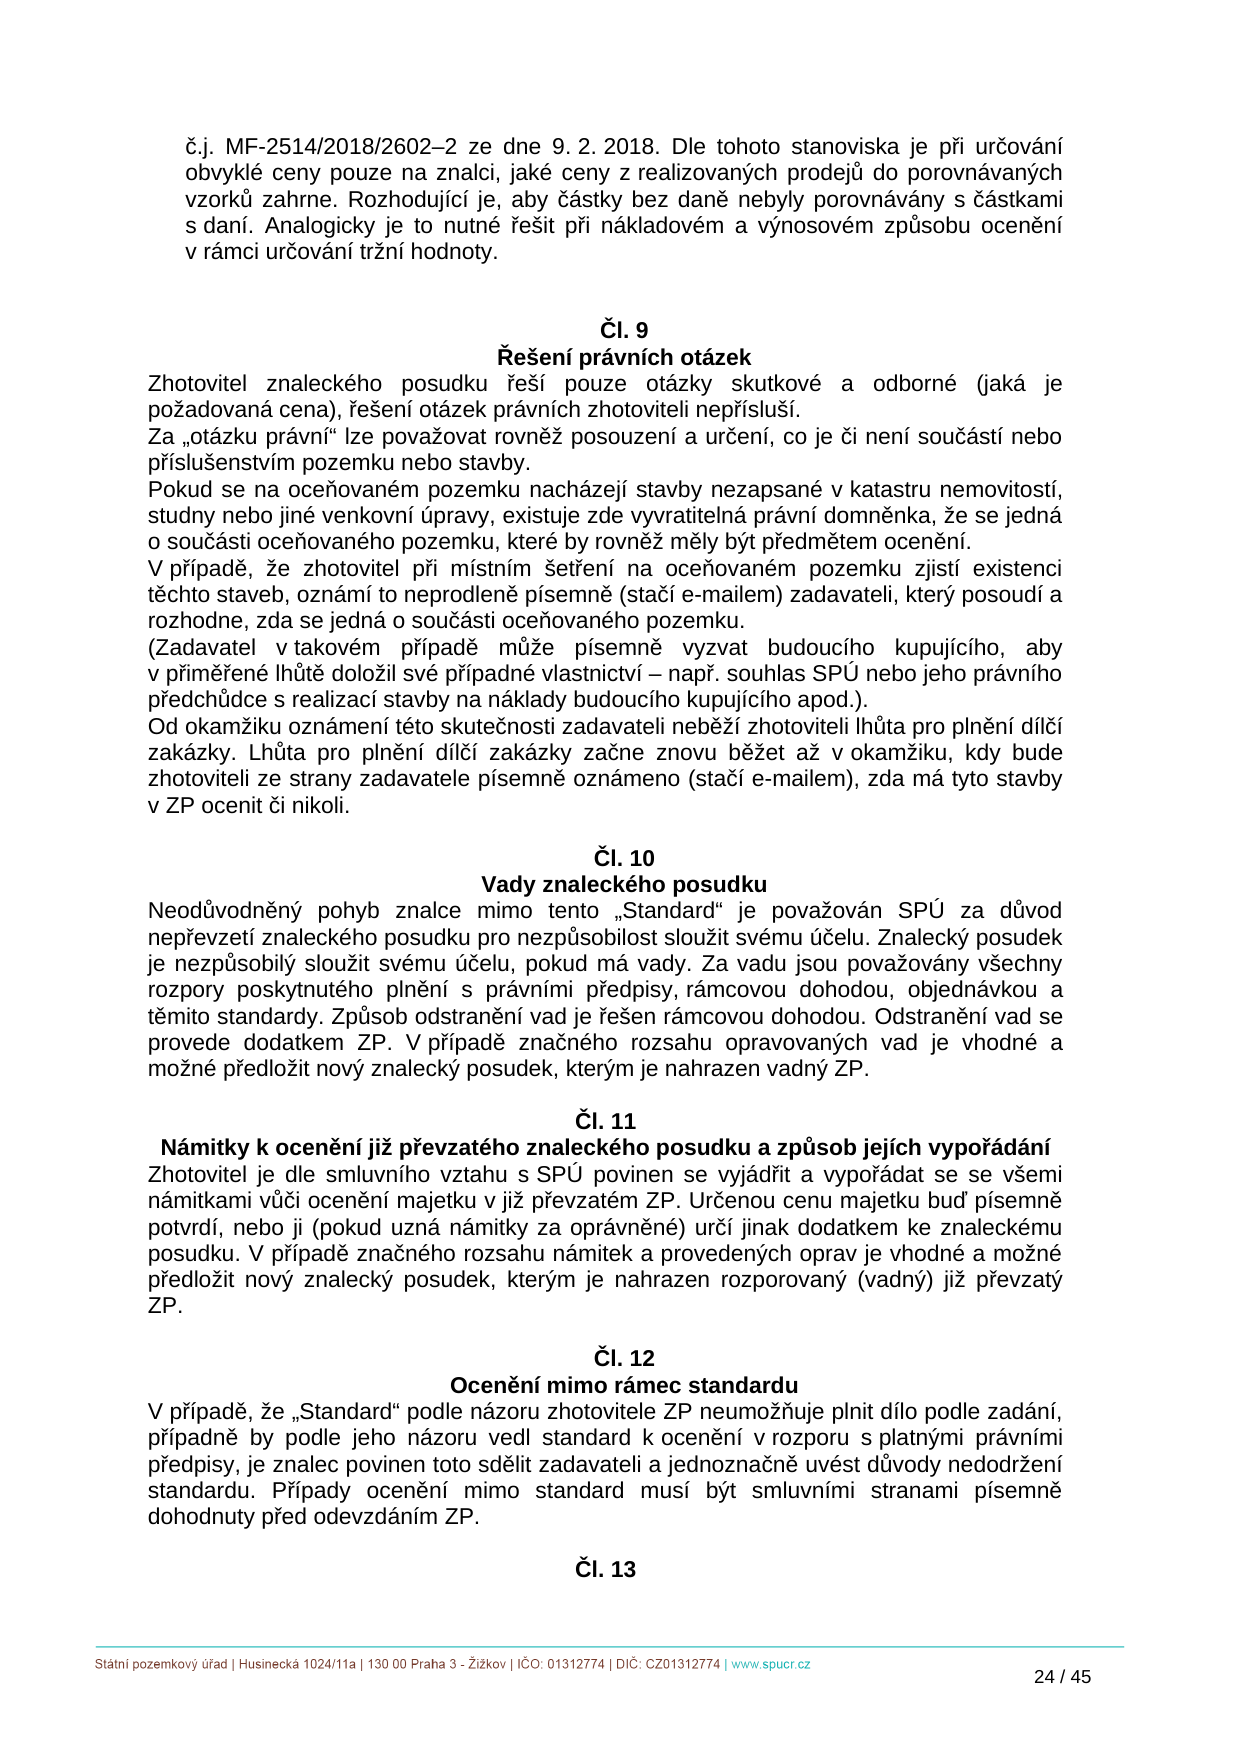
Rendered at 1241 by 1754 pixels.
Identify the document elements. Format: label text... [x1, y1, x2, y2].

text Neodůvodněný pohyb znalce mimo tento „Standard“ je považován SPÚ za důvod nepřevzetí znaleckého posudku pro nezpůsobilost sloužit svému účelu. Znalecký posudek je nezpůsobilý sloužit svému účelu, pokud má vady. Za vadu jsou považovány všechny rozpory poskytnutého plnění s právními předpisy, rámcovou dohodou, objednávkou a těmito standardy. Způsob odstranění vad je řešen rámcovou dohodou. Odstranění vad se provede dodatkem ZP. V případě značného rozsahu opravovaných vad je vhodné a možné předložit nový znalecký posudek, kterým je nahrazen vadný ZP. [148, 897, 1063, 1082]
list V případě, že „Standard“ podle názoru zhotovitele ZP neumožňuje plnit dílo podle zadání, případně by podle jeho názoru vedl standard k ocenění v rozporu s platnými právními předpisy, je znalec povinen toto sdělit zadavateli a jednoznačně uvést důvody nedodržení standardu. Případy ocenění mimo standard musí být smluvními stranami písemně dohodnuty před odevzdáním ZP. [148, 1398, 1063, 1530]
text V případě, že zhotovitel při místním šetření na oceňovaném pozemku zjistí existenci těchto staveb, oznámí to neprodleně písemně (stačí e-mailem) zadavateli, který posoudí a rozhodne, zda se jedná o součásti oceňovaného pozemku. [148, 554, 1063, 634]
list Vady znaleckého posudku [185, 871, 1063, 897]
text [185, 133, 1063, 265]
text Od okamžiku oznámení této skutečnosti zadavateli neběží zhotoviteli lhůta pro plnění dílčí zakázky. Lhůta pro plnění dílčí zakázky začne znovu běžet až v okamžiku, kdy bude zhotoviteli ze strany zadavatele písemně oznámeno (stačí e-mailem), zda má tyto stavby v ZP ocenit či nikoli. [148, 713, 1063, 818]
list Řešení právních otázek [185, 344, 1063, 370]
list Ocenění mimo rámec standardu [185, 1372, 1063, 1398]
text Námitky k ocenění již převzatého znaleckého posudku a způsob jejích vypořádání [148, 1134, 1063, 1161]
picture [75, 1643, 1148, 1675]
text (Zadavatel v takovém případě může písemně vyzvat budoucího kupujícího, aby v přiměřené lhůtě doložil své případné vlastnictví – např. souhlas SPÚ nebo jeho právního předchůdce s realizací stavby na náklady budoucího kupujícího apod.). [148, 634, 1063, 713]
text Čl. 11 [148, 1108, 1063, 1134]
text Zhotovitel znaleckého posudku řeší pouze otázky skutkové a odborné (jaká je požadovaná cena), řešení otázek právních zhotoviteli nepřísluší. [148, 370, 1063, 423]
list Čl. 12 [185, 1345, 1063, 1372]
text Za „otázku právní“ lze považovat rovněž posouzení a určení, co je či není součástí nebo příslušenstvím pozemku nebo stavby. [148, 423, 1063, 476]
text Čl. 13 [148, 1556, 1063, 1582]
list Čl. 10 [185, 844, 1063, 871]
list Čl. 9 [185, 317, 1063, 344]
text Pokud se na oceňovaném pozemku nacházejí stavby nezapsané v katastru nemovitostí, studny nebo jiné venkovní úpravy, existuje zde vyvratitelná právní domněnka, že se jedná o součásti oceňovaného pozemku, které by rovněž měly být předmětem ocenění. [148, 476, 1063, 554]
text Zhotovitel je dle smluvního vztahu s SPÚ povinen se vyjádřit a vypořádat se se všemi námitkami vůči ocenění majetku v již převzatém ZP. Určenou cenu majetku buď písemně potvrdí, nebo ji (pokud uzná námitky za oprávněné) určí jinak dodatkem ke znaleckému posudku. V případě značného rozsahu námitek a provedených oprav je vhodné a možné předložit nový znalecký posudek, kterým je nahrazen rozporovaný (vadný) již převzatý ZP. [148, 1161, 1063, 1319]
